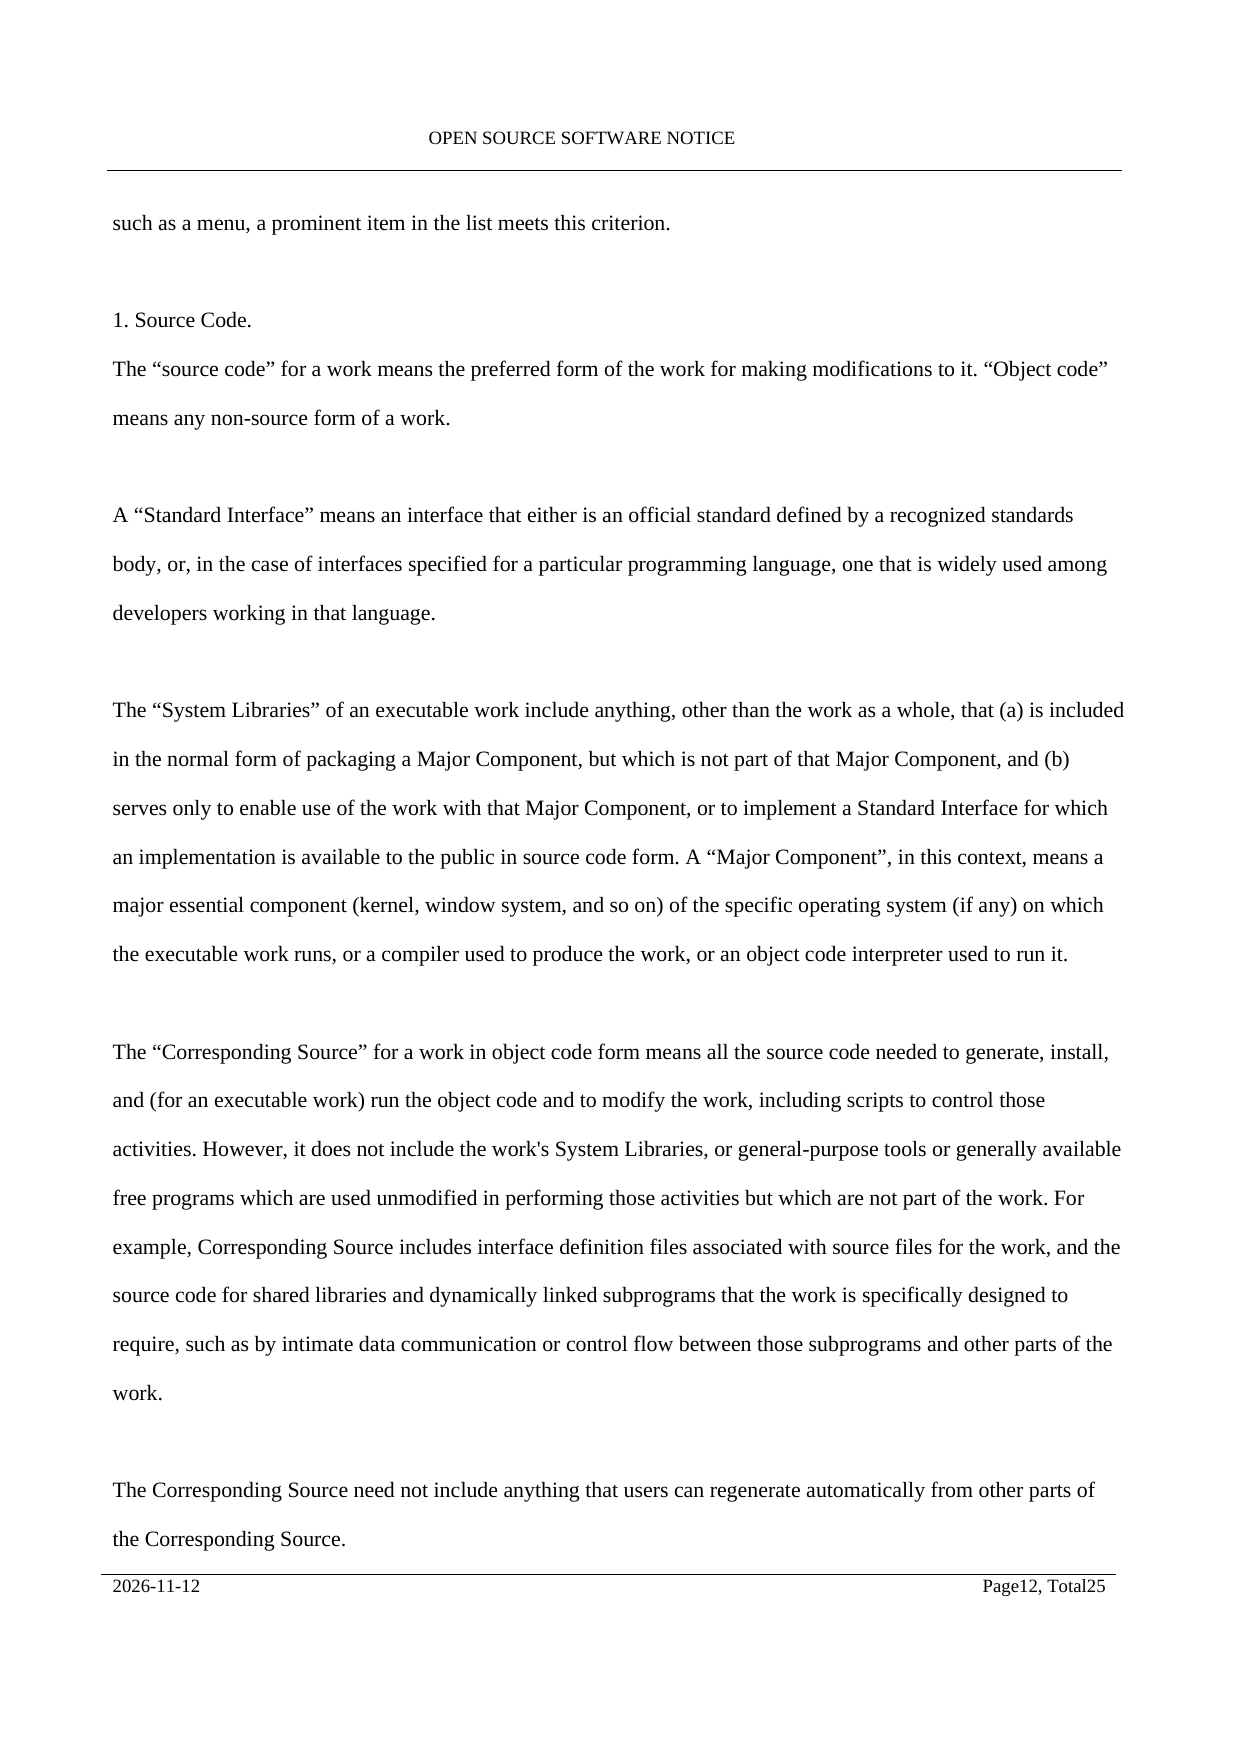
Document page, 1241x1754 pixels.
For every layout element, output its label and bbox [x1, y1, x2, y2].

text [112, 206, 1128, 1555]
